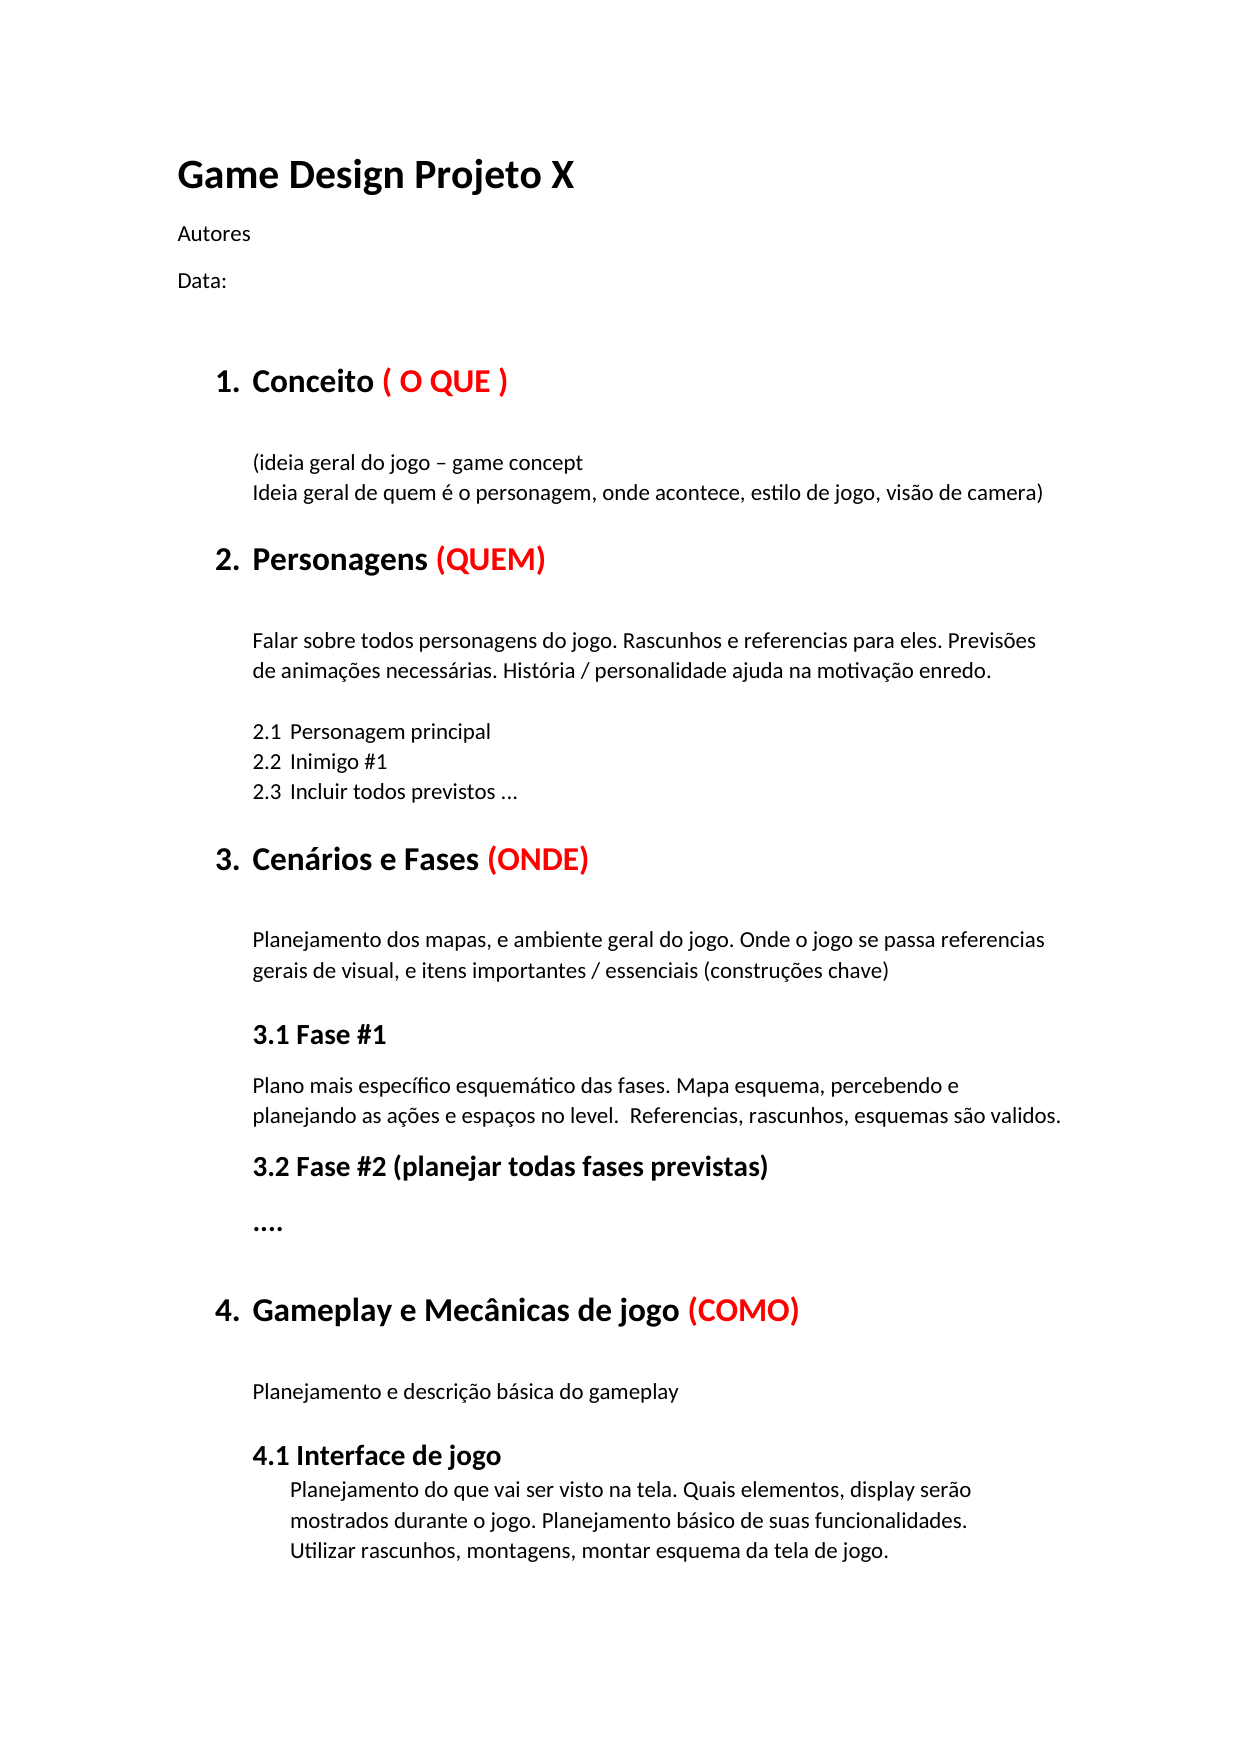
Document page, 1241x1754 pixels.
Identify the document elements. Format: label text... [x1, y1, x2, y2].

list Fase #1 [252, 1016, 1063, 1052]
list Utilizar rascunhos, montagens, montar esquema da tela de jogo. [290, 1536, 1063, 1564]
list Planejamento dos mapas, e ambiente geral do jogo. Onde o jogo se passa referencias gerais de visual, e itens importantes / essenciais (construções chave) [252, 926, 1063, 984]
list Planejamento do que vai ser visto na tela. Quais elementos, display serão mostrados durante o jogo. Planejamento básico de suas funcionalidades. [290, 1476, 1063, 1534]
list (ideia geral do jogo – game concept [252, 448, 1063, 476]
list Conceito ( O QUE ) [215, 360, 1063, 401]
list Gameplay e Mecânicas de jogo (COMO) [215, 1289, 1063, 1329]
text Autores [177, 219, 1063, 247]
list Personagem principal [252, 717, 1063, 745]
list Falar sobre todos personagens do jogo. Rascunhos e referencias para eles. Previsões de animações necessárias. História / personalidade ajuda na motivação enredo. [252, 626, 1063, 684]
text Plano mais específico esquemático das fases. Mapa esquema, percebendo e planejando as ações e espaços no level. Referencias, rascunhos, esquemas são validos. [252, 1071, 1063, 1129]
list Inimigo #1 [252, 747, 1063, 775]
list Fase #2 (planejar todas fases previstas) [252, 1148, 1063, 1184]
text Data: [177, 266, 1063, 294]
text .... [252, 1203, 1063, 1239]
list Personagens (QUEM) [215, 538, 1063, 579]
list Ideia geral de quem é o personagem, onde acontece, estilo de jogo, visão de camera) [252, 478, 1063, 506]
text Game Design Projeto X [177, 148, 1063, 198]
list Cenários e Fases (ONDE) [215, 838, 1063, 878]
list Incluir todos previstos ... [252, 777, 1063, 805]
list Planejamento e descrição básica do gameplay [252, 1377, 1063, 1405]
list Interface de jogo [252, 1437, 1063, 1473]
